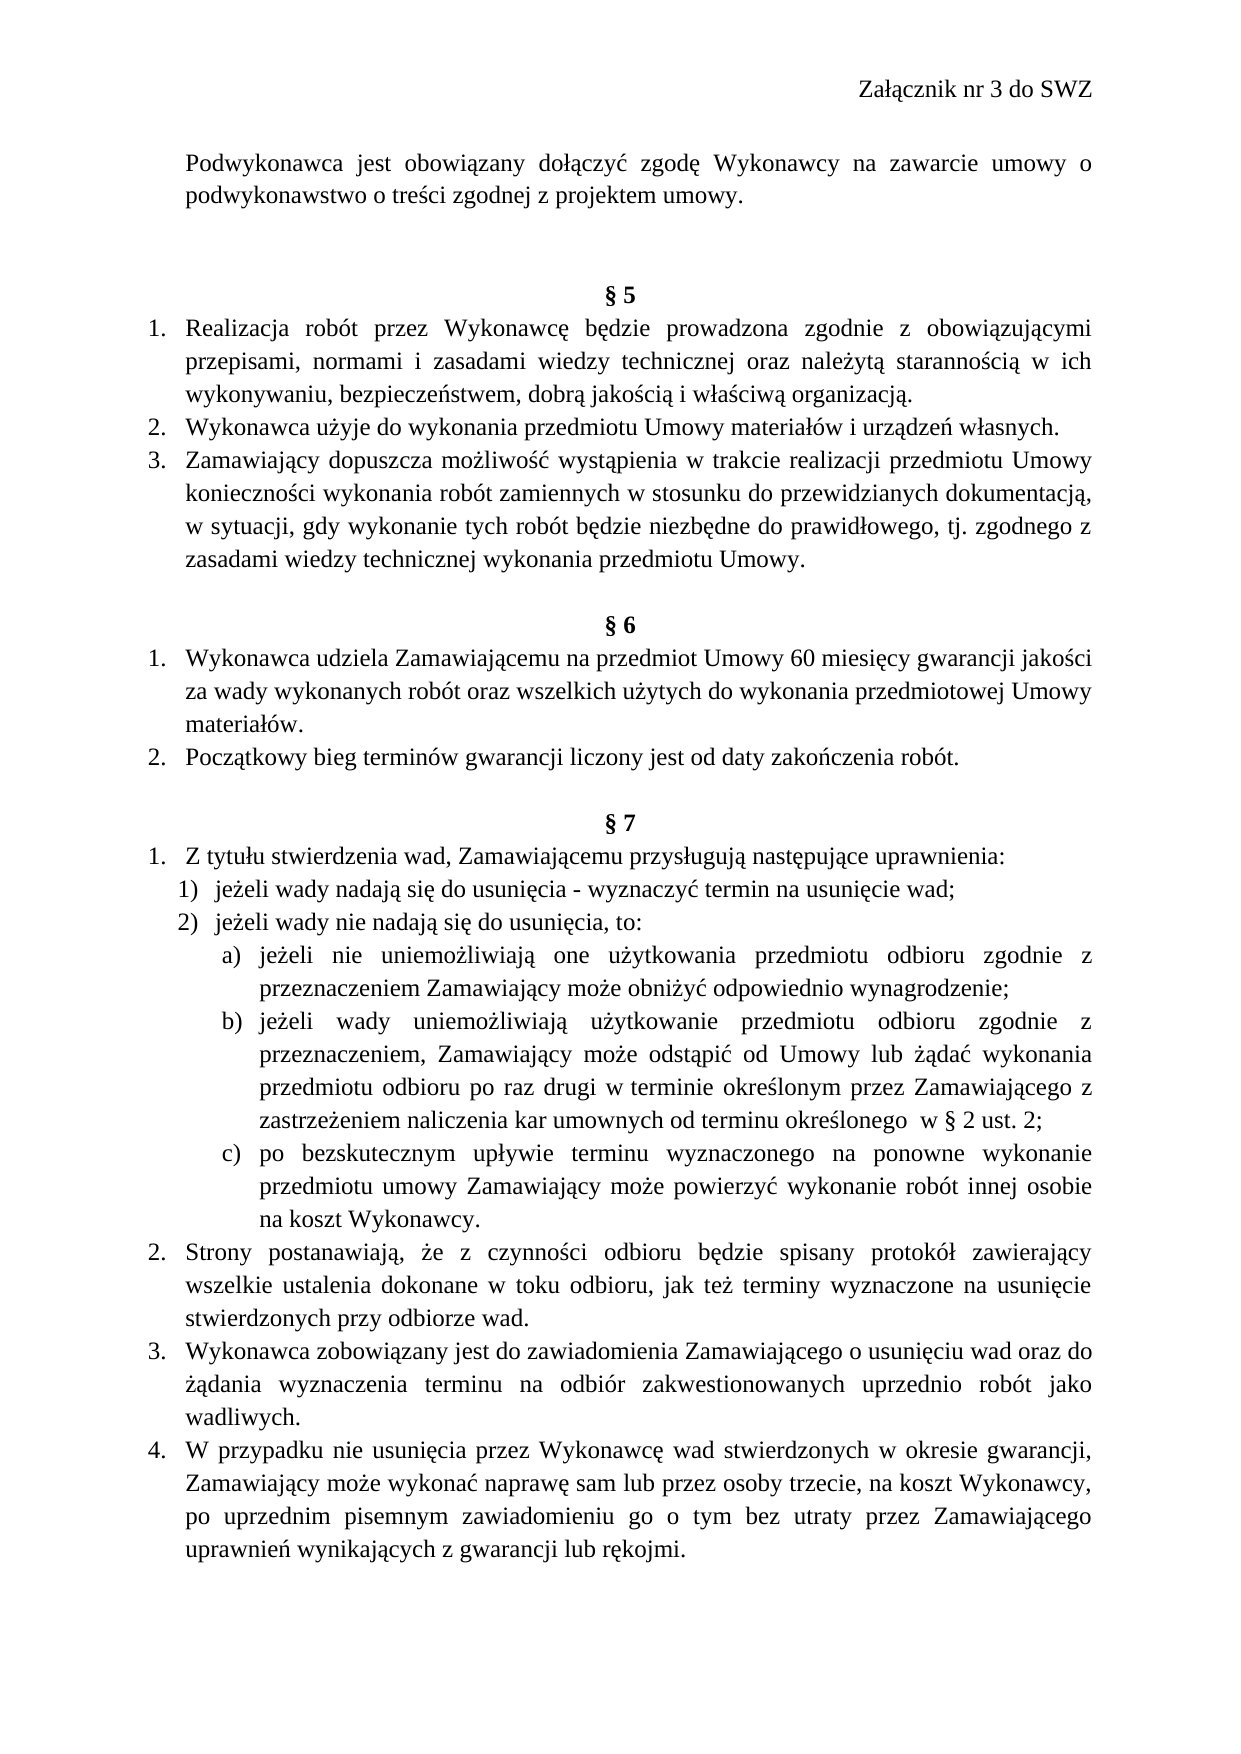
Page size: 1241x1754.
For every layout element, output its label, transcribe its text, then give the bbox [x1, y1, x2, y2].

text § 7 [147, 808, 1093, 837]
list jeżeli nie uniemożliwiają one użytkowania przedmiotu odbioru zgodnie z przeznaczeniem Zamawiający może obniżyć odpowiednio wynagrodzenie; [222, 940, 1093, 1002]
list Początkowy bieg terminów gwarancji liczony jest od daty zakończenia robót. [148, 742, 1093, 771]
list Zamawiający dopuszcza możliwość wystąpienia w trakcie realizacji przedmiotu Umowy konieczności wykonania robót zamiennych w stosunku do przewidzianych dokumentacją, w sytuacji, gdy wykonanie tych robót będzie niezbędne do prawidłowego, tj. zgodnego z zasadami wiedzy technicznej wykonania przedmiotu Umowy. [148, 445, 1093, 573]
list Wykonawca użyje do wykonania przedmiotu Umowy materiałów i urządzeń własnych. [148, 412, 1093, 441]
text § 6 [147, 610, 1093, 639]
list Wykonawca zobowiązany jest do zawiadomienia Zamawiającego o usunięciu wad oraz do żądania wyznaczenia terminu na odbiór zakwestionowanych uprzednio robót jako wadliwych. [148, 1336, 1093, 1431]
list W przypadku nie usunięcia przez Wykonawcę wad stwierdzonych w okresie gwarancji, Zamawiający może wykonać naprawę sam lub przez osoby trzecie, na koszt Wykonawcy, po uprzednim pisemnym zawiadomieniu go o tym bez utraty przez Zamawiającego uprawnień wynikających z gwarancji lub rękojmi. [148, 1435, 1093, 1563]
list jeżeli wady uniemożliwiają użytkowanie przedmiotu odbioru zgodnie z przeznaczeniem, Zamawiający może odstąpić od Umowy lub żądać wykonania przedmiotu odbioru po raz drugi w terminie określonym przez Zamawiającego z zastrzeżeniem naliczenia kar umownych od terminu określonego w § 2 ust. 2; [222, 1006, 1093, 1134]
list Z tytułu stwierdzenia wad, Zamawiającemu przysługują następujące uprawnienia: [148, 841, 1093, 870]
list jeżeli wady nadają się do usunięcia - wyznaczyć termin na usunięcie wad; [177, 874, 1093, 903]
list Realizacja robót przez Wykonawcę będzie prowadzona zgodnie z obowiązującymi przepisami, normami i zasadami wiedzy technicznej oraz należytą starannością w ich wykonywaniu, bezpieczeństwem, dobrą jakością i właściwą organizacją. [148, 313, 1093, 407]
list jeżeli wady nie nadają się do usunięcia, to: [177, 907, 1093, 936]
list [148, 148, 1093, 209]
text § 5 [147, 280, 1093, 308]
list Strony postanawiają, że z czynności odbioru będzie spisany protokół zawierający wszelkie ustalenia dokonane w toku odbioru, jak też terminy wyznaczone na usunięcie stwierdzonych przy odbiorze wad. [148, 1237, 1093, 1332]
list Wykonawca udziela Zamawiającemu na przedmiot Umowy 60 miesięcy gwarancji jakości za wady wykonanych robót oraz wszelkich użytych do wykonania przedmiotowej Umowy materiałów. [148, 643, 1093, 738]
list po bezskutecznym upływie terminu wyznaczonego na ponowne wykonanie przedmiotu umowy Zamawiający może powierzyć wykonanie robót innej osobie na koszt Wykonawcy. [222, 1138, 1093, 1233]
